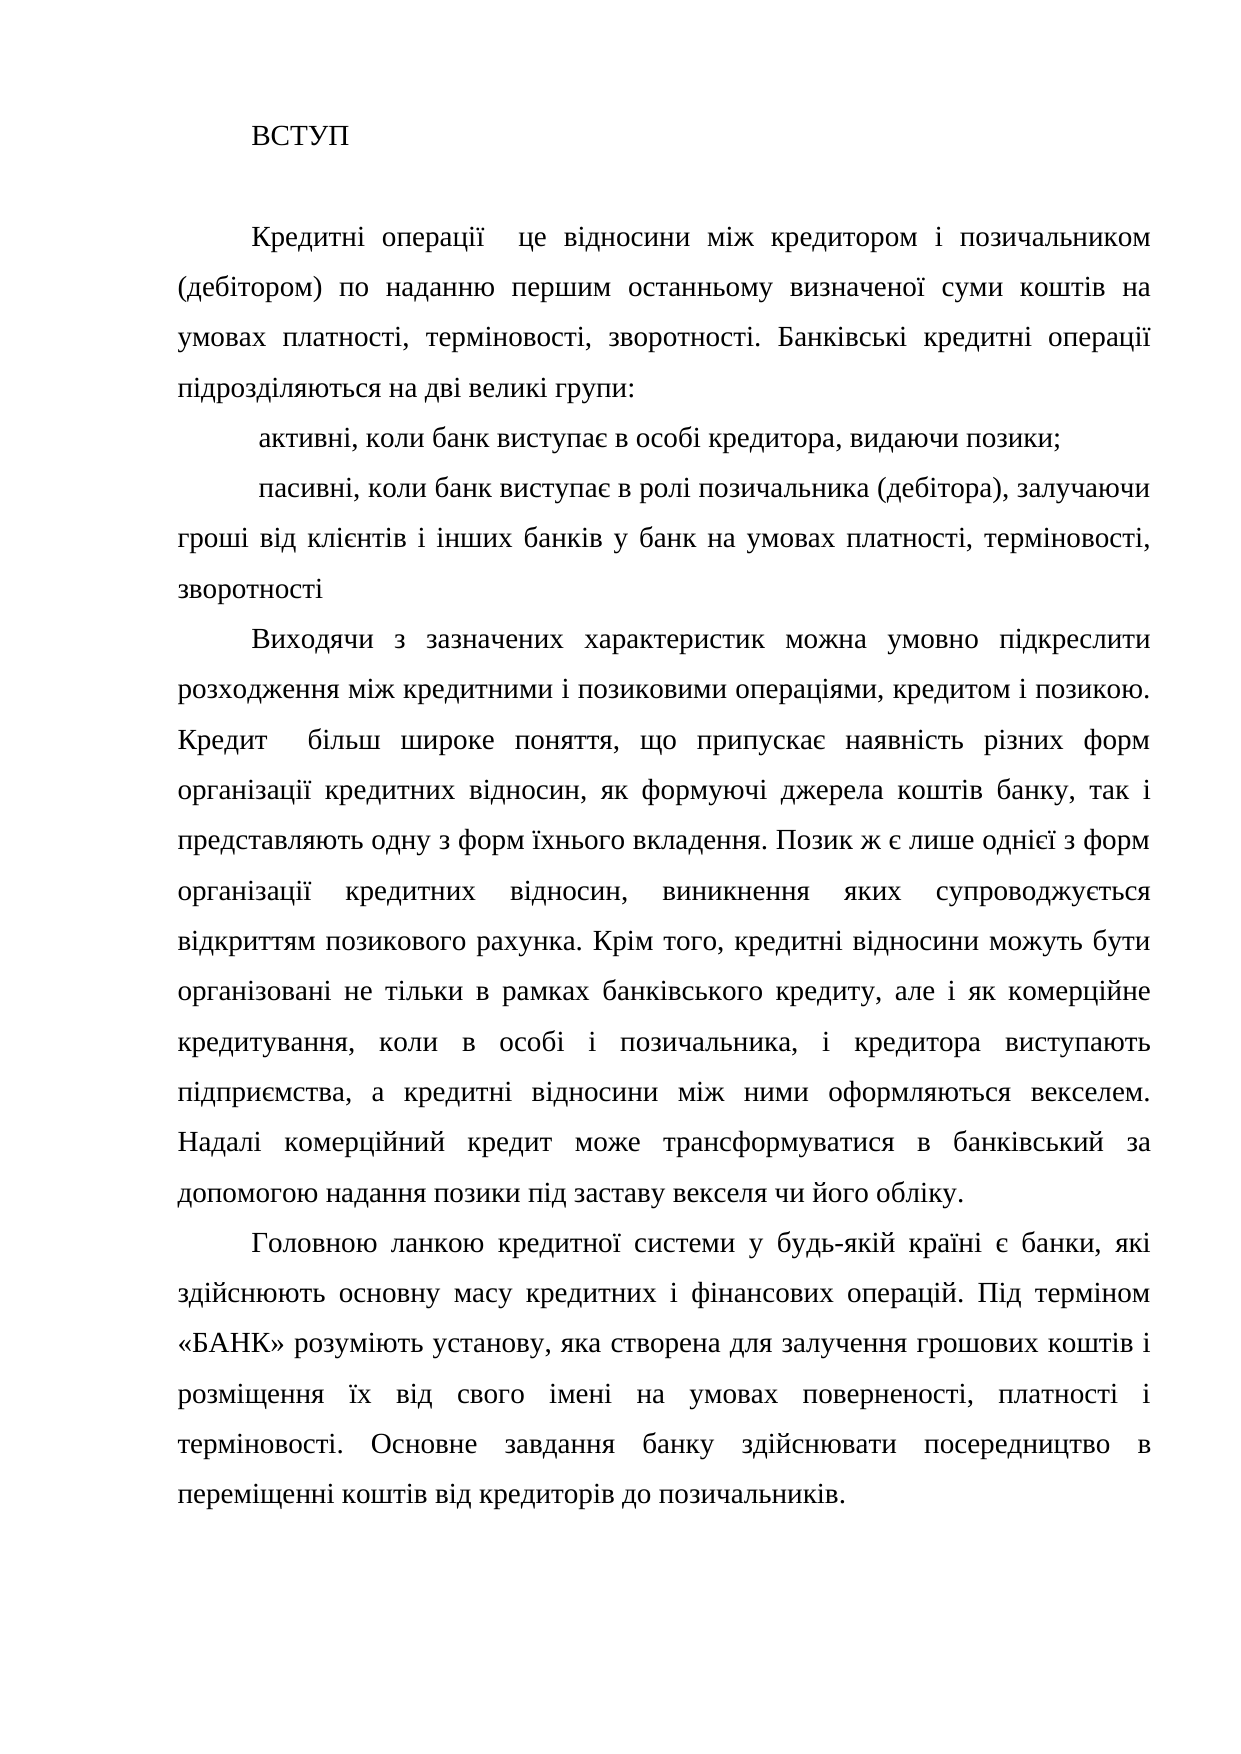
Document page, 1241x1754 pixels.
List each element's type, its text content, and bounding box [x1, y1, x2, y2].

text пасивні, коли банк виступає в ролі позичальника (дебітора), залучаючи гроші від клієнтів і інших банків у банк на умовах платності, терміновості, зворотності [177, 470, 1152, 604]
text активні, коли банк виступає в особі кредитора, видаючи позики; [177, 420, 1152, 453]
text Виходячи з зазначених характеристик можна умовно підкреслити розходження між кредитними і позиковими операціями, кредитом і позикою. Кредит більш широке поняття, що припускає наявність різних форм організації кредитних відносин, як формуючі джерела коштів банку, так і представляють одну з форм їхнього вкладення. Позик ж є лише однієї з форм організації кредитних відносин, виникнення яких супроводжується відкриттям позикового рахунка. Крім того, кредитні відносини можуть бути організовані не тільки в рамках банківського кредиту, але і як комерційне кредитування, коли в особі і позичальника, і кредитора виступають підприємства, а кредитні відносини між ними оформляються векселем. Надалі комерційний кредит може трансформуватися в банківський за допомогою надання позики під заставу векселя чи його обліку. [177, 621, 1152, 1208]
text Головною ланкою кредитної системи у будь-якій країні є банки, які здійснюють основну масу кредитних і фінансових операцій. Під терміном «БАНК» розуміють установу, яка створена для залучення грошових коштів і розміщення їх від свого імені на умовах поверненості, платності і терміновості. Основне завдання банку здійснювати посередництво в переміщенні коштів від кредиторів до позичальників. [177, 1225, 1152, 1510]
text ВСТУП [177, 118, 1152, 152]
text Кредитні операції це відносини між кредитором і позичальником (дебітором) по наданню першим останньому визначеної суми коштів на умовах платності, терміновості, зворотності. Банківські кредитні операції підрозділяються на дві великі групи: [177, 219, 1152, 403]
